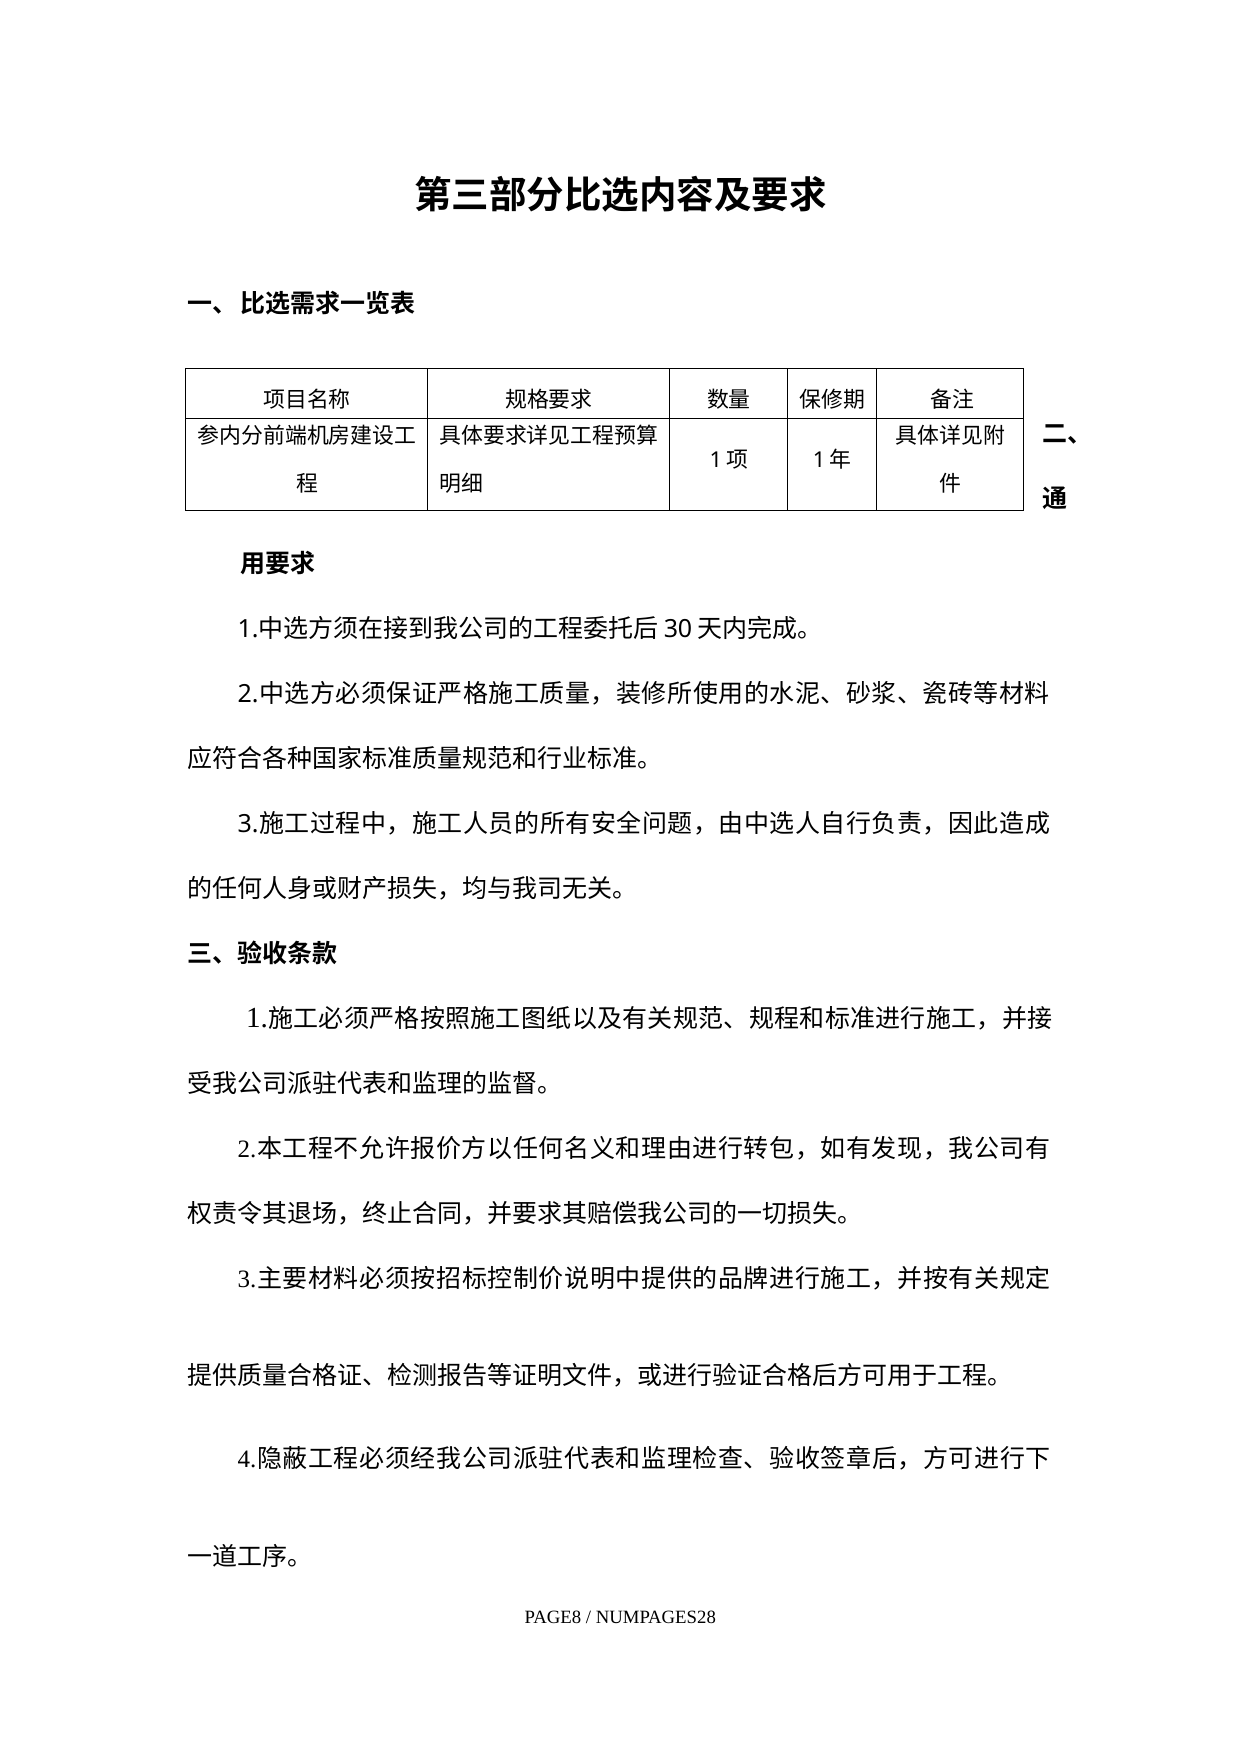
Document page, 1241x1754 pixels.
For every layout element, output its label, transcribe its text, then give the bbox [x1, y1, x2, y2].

text 2.中选方必须保证严格施工质量，装修所使用的水泥、砂浆、瓷砖等材料应符合各种国家标准质量规范和行业标准。 [187, 659, 1053, 789]
table_header 规格要求 [428, 369, 669, 417]
table_cell 1项 [670, 419, 787, 510]
text 3.施工过程中，施工人员的所有安全问题，由中选人自行负责，因此造成的任何人身或财产损失，均与我司无关。 [187, 789, 1053, 919]
text 1.施工必须严格按照施工图纸以及有关规范、规程和标准进行施工，并接受我公司派驻代表和监理的监督。 [187, 984, 1053, 1114]
text 第三部分比选内容及要求 [187, 160, 1053, 225]
list 比选需求一览表 [187, 269, 1053, 334]
table_cell 1年 [788, 419, 876, 510]
text 4.隐蔽工程必须经我公司派驻代表和监理检查、验收签章后，方可进行下一道工序。 [187, 1424, 1053, 1587]
list 通用要求 [187, 399, 1053, 594]
text 1.中选方须在接到我公司的工程委托后30天内完成。 [187, 594, 1053, 659]
table_header 备注 [877, 369, 1023, 417]
table_cell 参内分前端机房建设工程 [186, 419, 427, 510]
table_cell 具体详见附件 [877, 419, 1023, 510]
text 3.主要材料必须按招标控制价说明中提供的品牌进行施工，并按有关规定提供质量合格证、检测报告等证明文件，或进行验证合格后方可用于工程。 [187, 1244, 1053, 1406]
table_cell 具体要求详见工程预算明细 [428, 419, 669, 510]
table_header 项目名称 [186, 369, 427, 417]
table_header 数量 [670, 369, 787, 417]
table_header 保修期 [788, 369, 876, 417]
text 三、验收条款 [187, 919, 1053, 984]
text 2.本工程不允许报价方以任何名义和理由进行转包，如有发现，我公司有权责令其退场，终止合同，并要求其赔偿我公司的一切损失。 [187, 1114, 1053, 1244]
